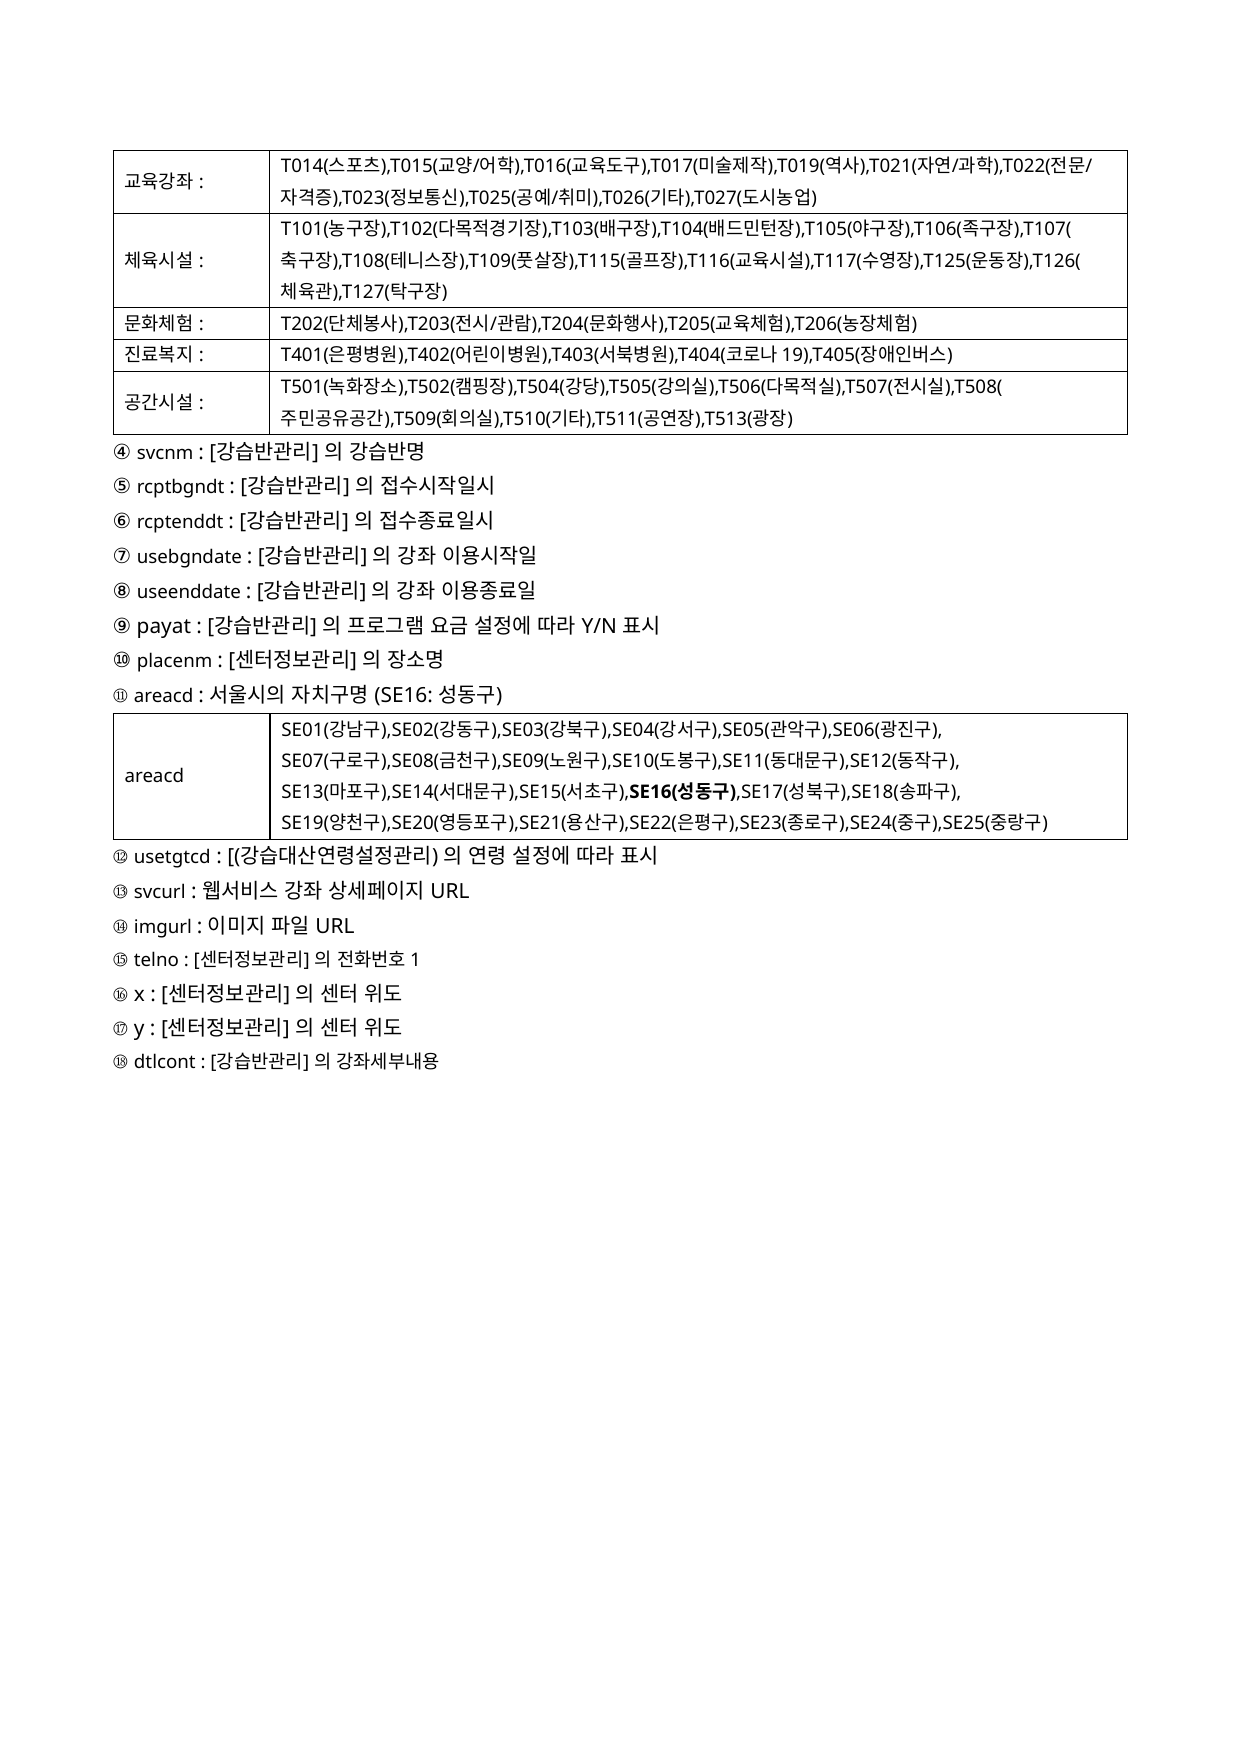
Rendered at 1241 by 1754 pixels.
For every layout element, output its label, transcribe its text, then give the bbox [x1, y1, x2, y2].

table_cell T202(단체봉사),T203(전시/관람),T204(문화행사),T205(교육체험),T206(농장체험) [270, 308, 1127, 339]
table_cell 진료복지 : [114, 340, 269, 371]
text ④ svcnm : [강습반관리] 의 강습반명 [112, 435, 1128, 465]
text ⑰ y : [센터정보관리] 의 센터 위도 [112, 1012, 1128, 1042]
text ⑯ x : [센터정보관리] 의 센터 위도 [112, 977, 1128, 1007]
text ⑬ svcurl : 웹서비스 강좌 상세페이지 URL [112, 874, 1128, 905]
text ⑨ payat : [강습반관리] 의 프로그램 요금 설정에 따라 Y/N 표시 [112, 609, 1128, 639]
table_cell 문화체험 : [114, 308, 269, 339]
table_cell T101(농구장),T102(다목적경기장),T103(배구장),T104(배드민턴장),T105(야구장),T106(족구장),T107(축구장),T108(테니스장),T109(풋살장),T115(골프장),T116(교육시설),T117(수영장),T125(운동장),T126(체육관),T127(탁구장) [270, 214, 1127, 307]
table_header T014(스포츠),T015(교양/어학),T016(교육도구),T017(미술제작),T019(역사),T021(자연/과학),T022(전문/자격증),T023(정보통신),T025(공예/취미),T026(기타),T027(도시농업) [270, 151, 1127, 213]
table_cell T401(은평병원),T402(어린이병원),T403(서북병원),T404(코로나19),T405(장애인버스) [270, 340, 1127, 371]
table_header areacd [114, 714, 269, 839]
text ⑫ usetgtcd : [(강습대산연령설정관리) 의 연령 설정에 따라 표시 [112, 840, 1128, 870]
table_cell T501(녹화장소),T502(캠핑장),T504(강당),T505(강의실),T506(다목적실),T507(전시실),T508(주민공유공간),T509(회의실),T510(기타),T511(공연장),T513(광장) [270, 372, 1127, 434]
table_header SE01(강남구),SE02(강동구),SE03(강북구),SE04(강서구),SE05(관악구),SE06(광진구), SE07(구로구),SE08(금천구),SE09(노원구),SE10(도봉구),SE11(동대문구),SE12(동작구), SE13(마포구),SE14(서대문구),SE15(서초구),SE16(성동구),SE17(성북구),SE18(송파구), SE19(양천구),SE20(영등포구),SE21(용산구),SE22(은평구),SE23(종로구),SE24(중구),SE25(중랑구) [271, 714, 1127, 839]
text ⑧ useenddate : [강습반관리] 의 강좌 이용종료일 [112, 574, 1128, 604]
table_header 교육강좌 : [114, 151, 269, 213]
text ⑮ telno : [센터정보관리] 의 전화번호1 [112, 944, 1128, 973]
text ⑪ areacd : 서울시의 자치구명 (SE16: 성동구) [112, 678, 1128, 709]
text ⑱ dtlcont : [강습반관리] 의 강좌세부내용 [112, 1046, 1128, 1075]
text ⑦ usebgndate : [강습반관리] 의 강좌 이용시작일 [112, 539, 1128, 569]
table_cell 체육시설 : [114, 214, 269, 307]
text ⑭ imgurl : 이미지 파일 URL [112, 909, 1128, 940]
table_cell 공간시설 : [114, 372, 269, 434]
text ⑩ placenm : [센터정보관리] 의 장소명 [112, 644, 1128, 674]
text ⑥ rcptenddt : [강습반관리] 의 접수종료일시 [112, 504, 1128, 535]
text ⑤ rcptbgndt : [강습반관리] 의 접수시작일시 [112, 470, 1128, 500]
